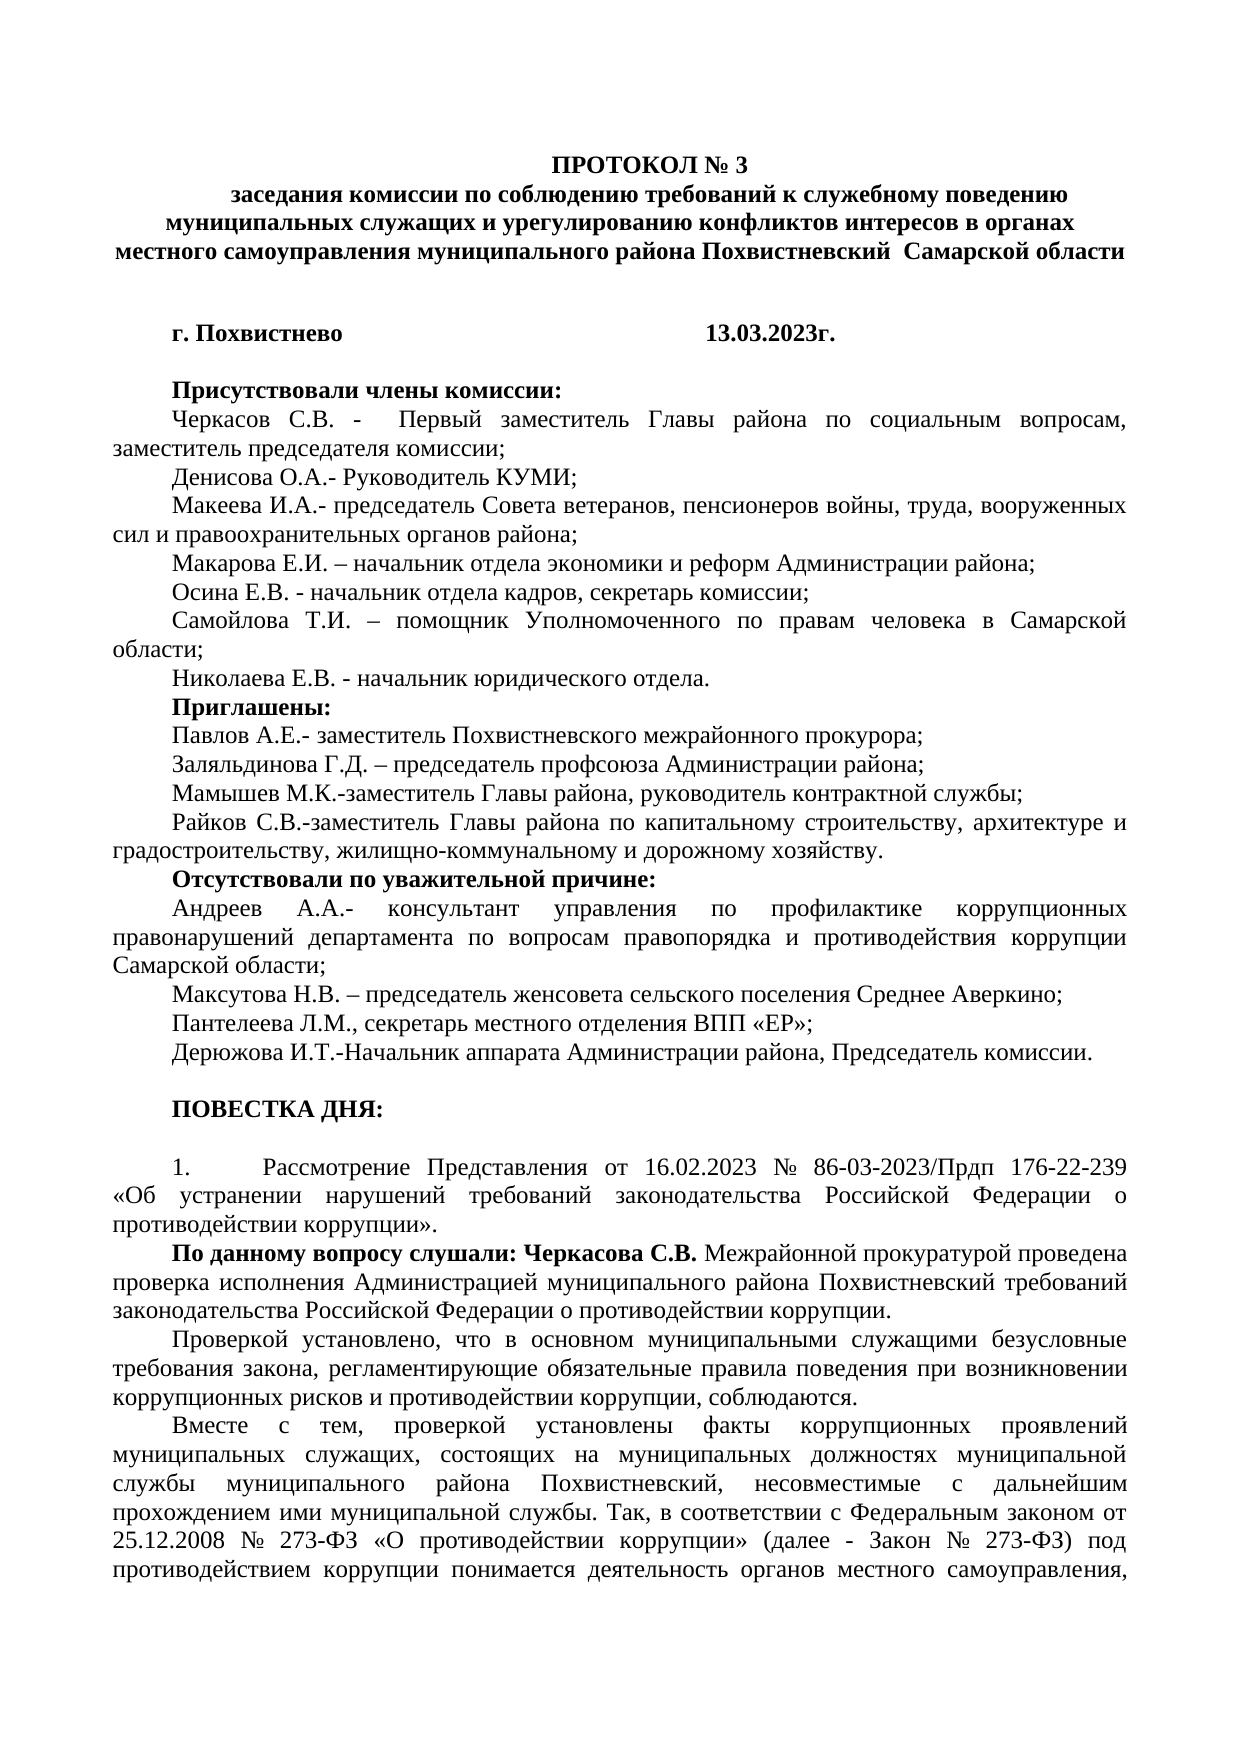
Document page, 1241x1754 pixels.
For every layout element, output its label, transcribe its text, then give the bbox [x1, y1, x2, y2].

text Денисова О.А.- Руководитель КУМИ; [112, 462, 1128, 490]
text Самойлова Т.И. – помощник Уполномоченного по правам человека в Самарской области; [112, 605, 1128, 663]
text Макарова Е.И. – начальник отдела экономики и реформ Администрации района; [112, 548, 1128, 577]
text Павлов А.Е.- заместитель Похвистневского межрайонного прокурора; [112, 720, 1128, 749]
text Дерюжова И.Т.-Начальник аппарата Администрации района, Председатель комиссии. [112, 1037, 1128, 1065]
text Райков С.В.-заместитель Главы района по капитальному строительству, архитектуре и градостроительству, жилищно-коммунальному и дорожному хозяйству. [112, 807, 1128, 864]
list Рассмотрение Представления от 16.02.2023 № 86-03-2023/Прдп 176-22-239 «Об устранении нарушений требований законодательства Российской Федерации о противодействии коррупции». [112, 1152, 1128, 1238]
text ПРОТОКОЛ № 3 [112, 150, 1128, 179]
list По данному вопросу слушали: Черкасова С.В. Межрайонной прокуратурой проведена проверка исполнения Администрацией муниципального района Похвистневский требований законодательства Российской Федерации о противодействии коррупции. [112, 1238, 1128, 1324]
text Заляльдинова Г.Д. – председатель профсоюза Администрации района; [112, 749, 1128, 778]
text Присутствовали члены комиссии: [112, 375, 1128, 404]
text Отсутствовали по уважительной причине: [112, 864, 1128, 893]
text Максутова Н.В. – председатель женсовета сельского поселения Среднее Аверкино; [112, 979, 1128, 1008]
text Андреев А.А.- консультант управления по профилактике коррупционных правонарушений департамента по вопросам правопорядка и противодействия коррупции Самарской области; [112, 893, 1128, 979]
text Осина Е.В. - начальник отдела кадров, секретарь комиссии; [112, 577, 1128, 605]
text Пантелеева Л.М., секретарь местного отделения ВПП «ЕР»; [112, 1008, 1128, 1037]
text Макеева И.А.- председатель Совета ветеранов, пенсионеров войны, труда, вооруженных сил и правоохранительных органов района; [112, 490, 1128, 548]
text Мамышев М.К.-заместитель Главы района, руководитель контрактной службы; [112, 778, 1128, 807]
list Проверкой установлено, что в основном муниципальными служащими безусловные требования закона, регламентирующие обязательные правила поведения при возникновении коррупционных рисков и противодействии коррупции, соблюдаются. [112, 1324, 1128, 1410]
text ПОВЕСТКА ДНЯ: [112, 1094, 1128, 1123]
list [112, 1410, 1128, 1583]
text г. Похвистнево 13.03.2023г. [112, 318, 1128, 347]
text Приглашены: [112, 692, 1128, 720]
text Черкасов С.В. - Первый заместитель Главы района по социальным вопросам, заместитель председателя комиссии; [112, 404, 1128, 462]
text заседания комиссии по соблюдению требований к служебному поведению муниципальных служащих и урегулированию конфликтов интересов в органах местного самоуправления муниципального района Похвистневский Самарской области [112, 179, 1128, 265]
text Николаева Е.В. - начальник юридического отдела. [112, 663, 1128, 692]
